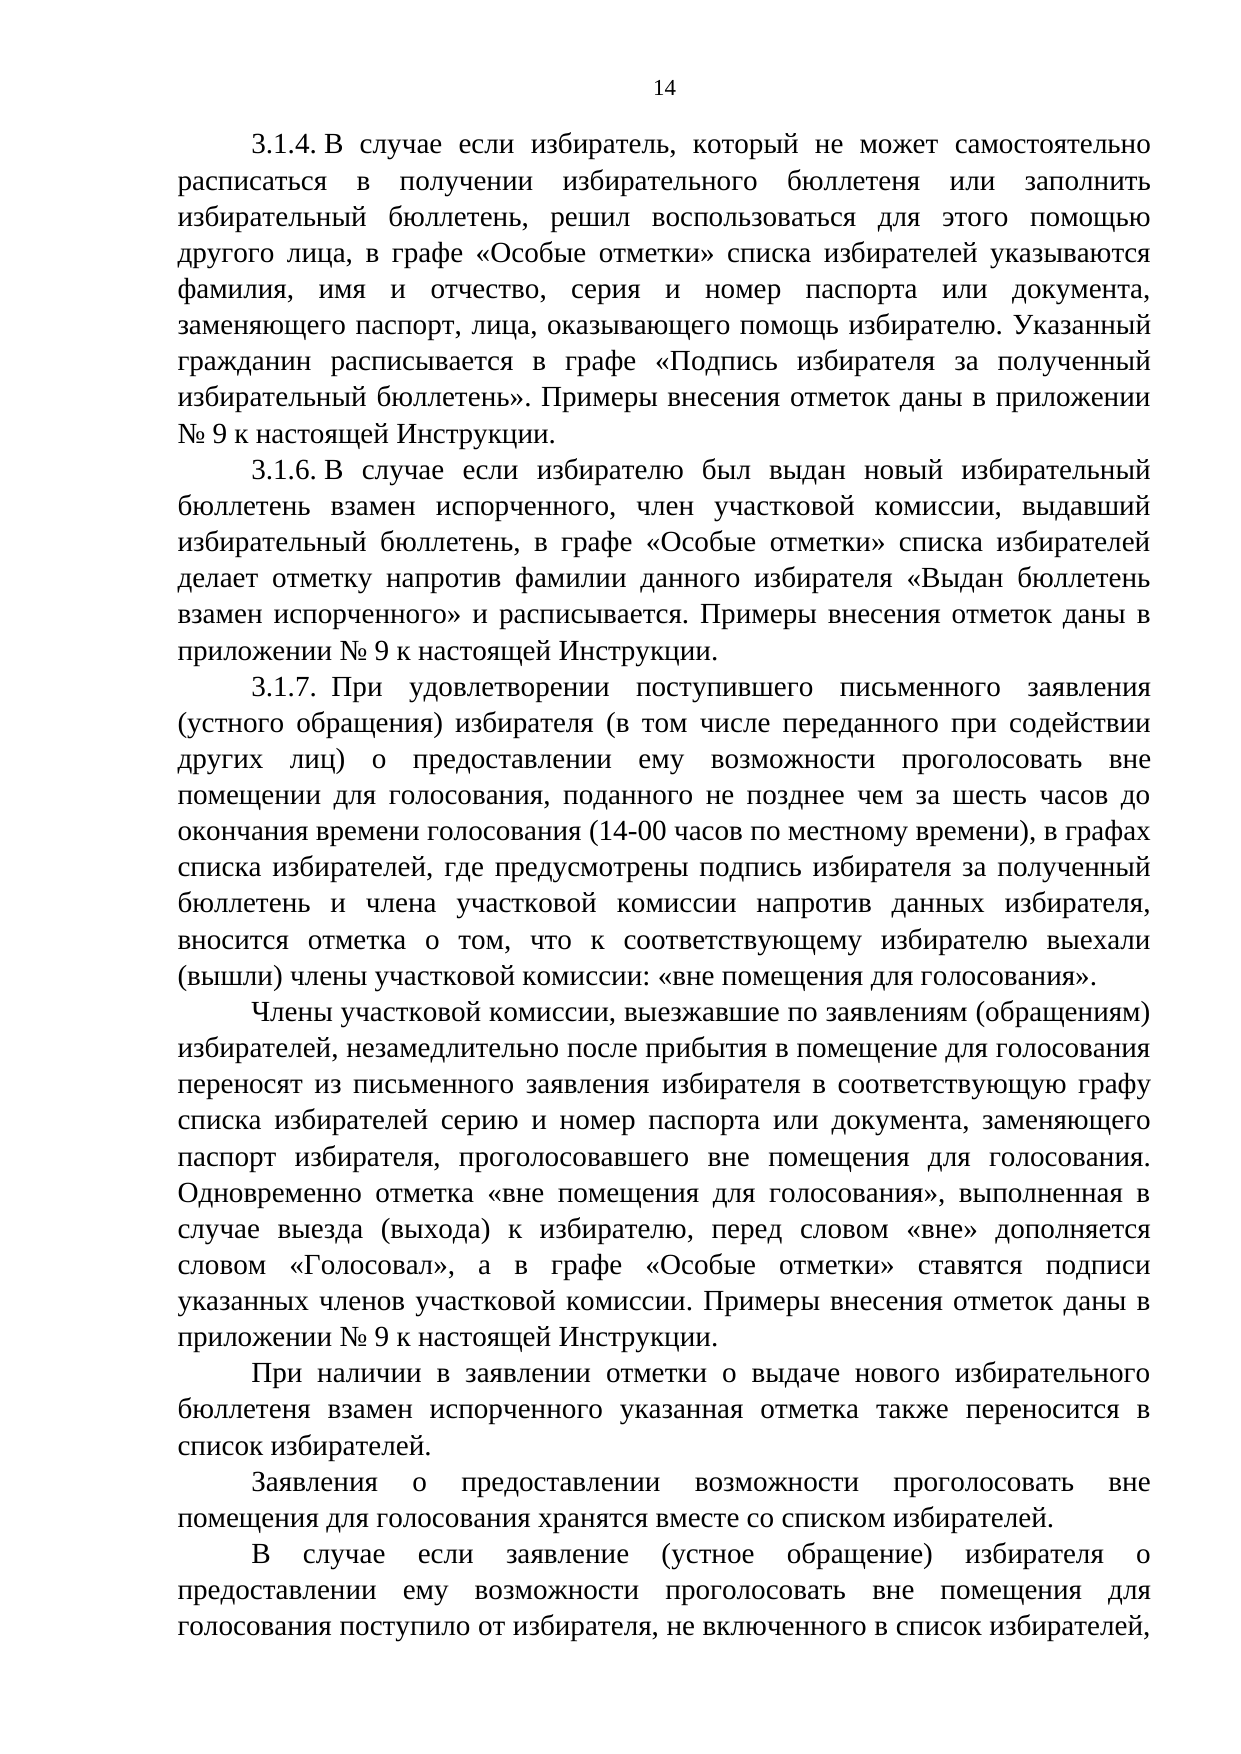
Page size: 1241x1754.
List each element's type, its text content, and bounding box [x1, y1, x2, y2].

text 3.1.4. В случае если избиратель, который не может самостоятельно расписаться в получении избирательного бюллетеня или заполнить избирательный бюллетень, решил воспользоваться для этого помощью другого лица, в графе «Особые отметки» списка избирателей указываются фамилия, имя и отчество, серия и номер паспорта или документа, заменяющего паспорт, лица, оказывающего помощь избирателю. Указанный гражданин расписывается в графе «Подпись избирателя за полученный избирательный бюллетень». Примеры внесения отметок даны в приложении № 9 к настоящей Инструкции. [177, 127, 1152, 449]
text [177, 1536, 1152, 1642]
text При наличии в заявлении отметки о выдаче нового избирательного бюллетеня взамен испорченного указанная отметка также переносится в список избирателей. [177, 1356, 1152, 1461]
text Заявления о предоставлении возможности проголосовать вне помещения для голосования хранятся вместе со списком избирателей. [177, 1464, 1152, 1534]
text Члены участковой комиссии, выезжавшие по заявлениям (обращениям) избирателей, незамедлительно после прибытия в помещение для голосования переносят из письменного заявления избирателя в соответствующую графу списка избирателей серию и номер паспорта или документа, заменяющего паспорт избирателя, проголосовавшего вне помещения для голосования. Одновременно отметка «вне помещения для голосования», выполненная в случае выезда (выхода) к избирателю, перед словом «вне» дополняется словом «Голосовал», а в графе «Особые отметки» ставятся подписи указанных членов участковой комиссии. Примеры внесения отметок даны в приложении № 9 к настоящей Инструкции. [177, 994, 1152, 1353]
text 3.1.7. При удовлетворении поступившего письменного заявления (устного обращения) избирателя (в том числе переданного при содействии других лиц) о предоставлении ему возможности проголосовать вне помещении для голосования, поданного не позднее чем за шесть часов до окончания времени голосования (14-00 часов по местному времени), в графах списка избирателей, где предусмотрены подпись избирателя за полученный бюллетень и члена участковой комиссии напротив данных избирателя, вносится отметка о том, что к соответствующему избирателю выехали (вышли) члены участковой комиссии: «вне помещения для голосования». [177, 669, 1152, 991]
text 3.1.6. В случае если избирателю был выдан новый избирательный бюллетень взамен испорченного, член участковой комиссии, выдавший избирательный бюллетень, в графе «Особые отметки» списка избирателей делает отметку напротив фамилии данного избирателя «Выдан бюллетень взамен испорченного» и расписывается. Примеры внесения отметок даны в приложении № 9 к настоящей Инструкции. [177, 452, 1152, 666]
